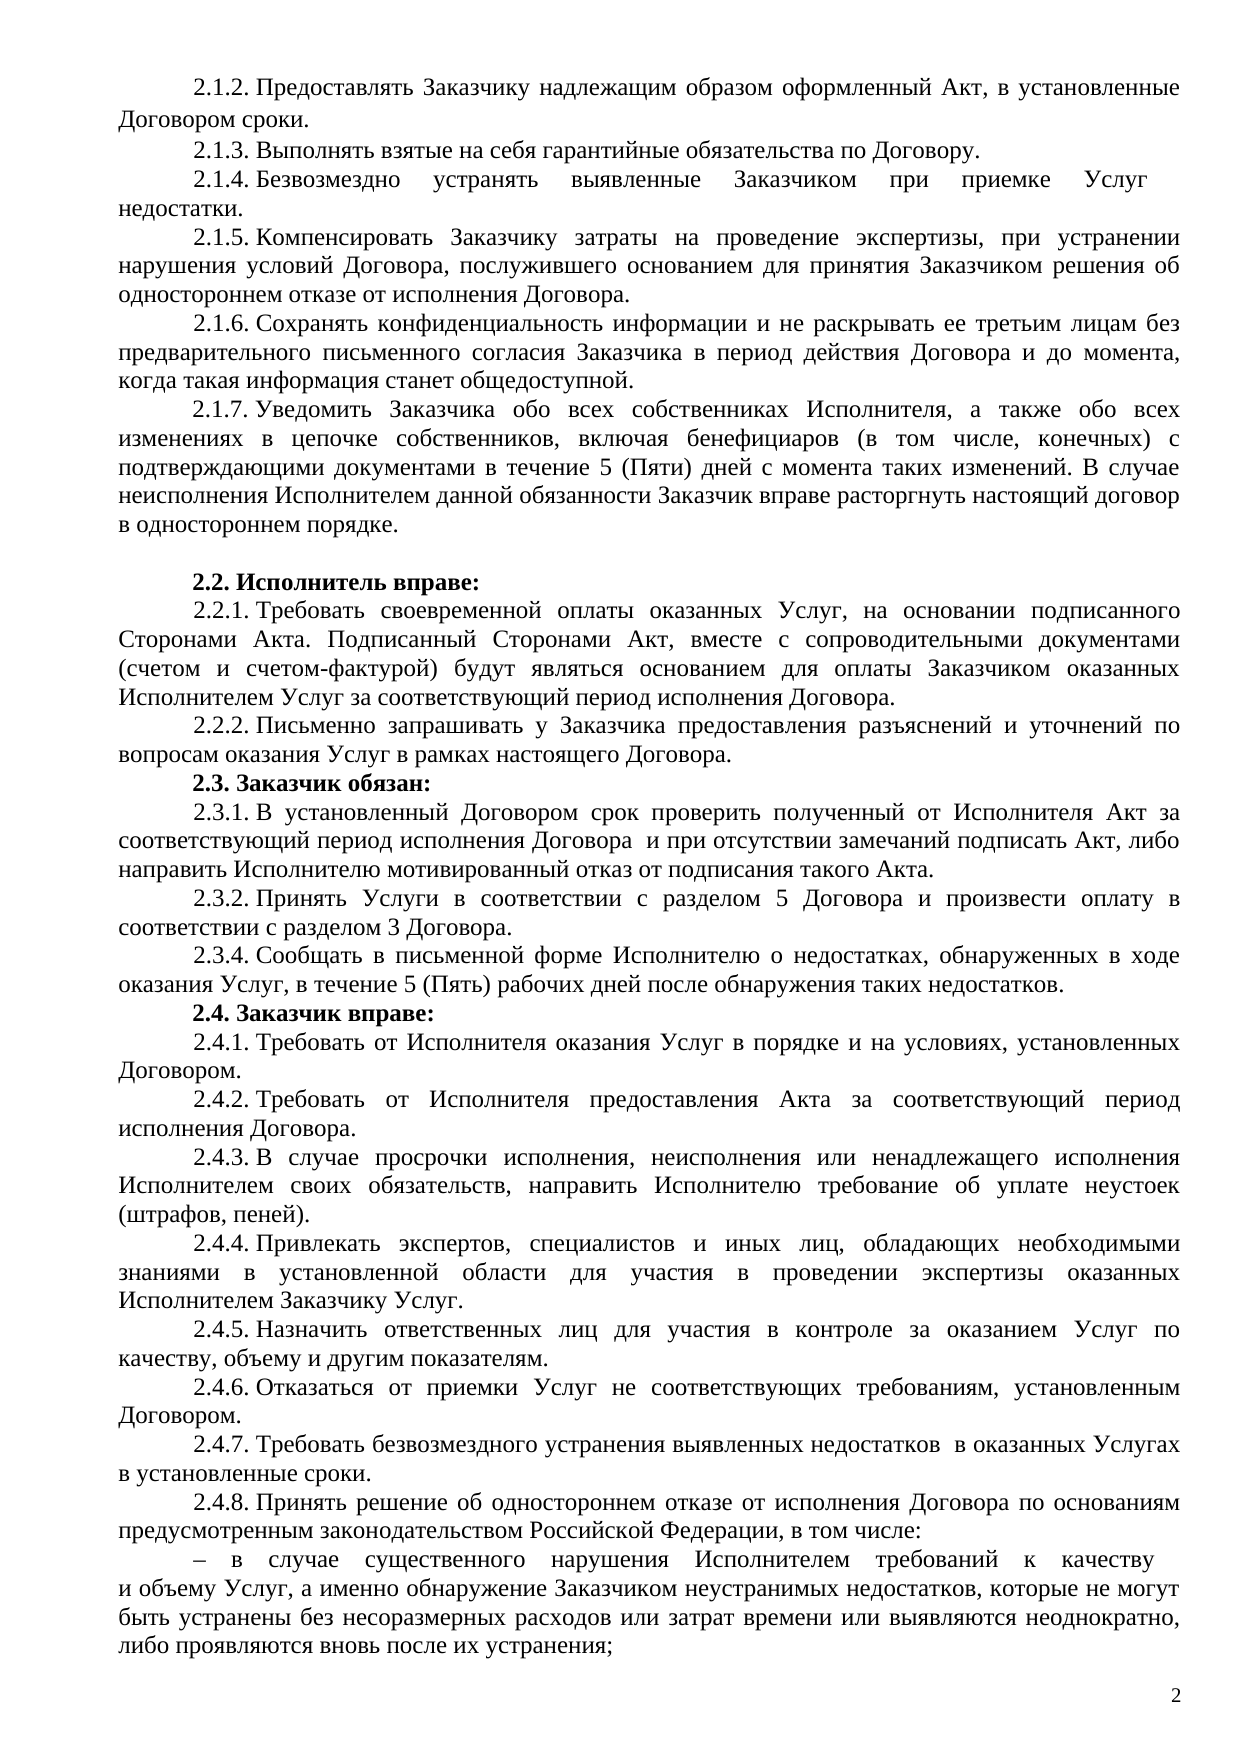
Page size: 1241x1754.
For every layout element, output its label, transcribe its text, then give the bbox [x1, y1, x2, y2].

text 2.4.2. Требовать от Исполнителя предоставления Акта за соответствующий период исполнения Договора. [118, 1084, 1181, 1142]
text 2.4.7. Требовать безвозмездного устранения выявленных недостатков в оказанных Услугах в установленные сроки. [118, 1429, 1181, 1487]
text 2.1.4. Безвозмездно устранять выявленные Заказчиком при приемке Услуг недостатки. [118, 164, 1181, 222]
text 2.3.4. Сообщать в письменной форме Исполнителю о недостатках, обнаруженных в ходе оказания Услуг, в течение 5 (Пять) рабочих дней после обнаружения таких недостатков. [118, 940, 1181, 998]
text 2.1.6. Сохранять конфиденциальность информации и не раскрывать ее третьим лицам без предварительного письменного согласия Заказчика в период действия Договора и до момента, когда такая информация станет общедоступной. [118, 308, 1181, 394]
text 2.4.8. Принять решение об одностороннем отказе от исполнения Договора по основаниям предусмотренным законодательством Российской Федерации, в том числе: [118, 1487, 1181, 1544]
text 2.2.1. Требовать своевременной оплаты оказанных Услуг, на основании подписанного Сторонами Акта. Подписанный Сторонами Акт, вместе с сопроводительными документами (счетом и счетом-фактурой) будут являться основанием для оплаты Заказчиком оказанных Исполнителем Услуг за соответствующий период исполнения Договора. [118, 595, 1181, 710]
list 2.1.7. Уведомить Заказчика обо всех собственниках Исполнителя, а также обо всех изменениях в цепочке собственников, включая бенефициаров (в том числе, конечных) с подтверждающими документами в течение 5 (Пяти) дней с момента таких изменений. В случае неисполнения Исполнителем данной обязанности Заказчик вправе расторгнуть настоящий договор в одностороннем порядке. [118, 394, 1181, 538]
list 2.2. Исполнитель вправе: [192, 567, 1181, 595]
text 2.4.4. Привлекать экспертов, специалистов и иных лиц, обладающих необходимыми знаниями в установленной области для участия в проведении экспертизы оказанных Исполнителем Заказчику Услуг. [118, 1228, 1181, 1314]
text 2.1.5. Компенсировать Заказчику затраты на проведение экспертизы, при устранении нарушения условий Договора, послужившего основанием для принятия Заказчиком решения об одностороннем отказе от исполнения Договора. [118, 222, 1181, 308]
text 2.3.1. В установленный Договором срок проверить полученный от Исполнителя Акт за соответствующий период исполнения Договора и при отсутствии замечаний подписать Акт, либо направить Исполнителю мотивированный отказ от подписания такого Акта. [118, 797, 1181, 883]
text 2.1.2. Предоставлять Заказчику надлежащим образом оформленный Акт, в установленные Договором сроки. [118, 72, 1181, 133]
text 2.4.5. Назначить ответственных лиц для участия в контроле за оказанием Услуг по качеству, объему и другим показателям. [118, 1314, 1181, 1372]
text 2.2.2. Письменно запрашивать у Заказчика предоставления разъяснений и уточнений по вопросам оказания Услуг в рамках настоящего Договора. [118, 710, 1181, 768]
text 2.1.3. Выполнять взятые на себя гарантийные обязательства по Договору. [118, 135, 1181, 164]
text 2.3.2. Принять Услуги в соответствии с разделом 5 Договора и произвести оплату в соответствии с разделом 3 Договора. [118, 883, 1181, 940]
text 2.4.3. В случае просрочки исполнения, неисполнения или ненадлежащего исполнения Исполнителем своих обязательств, направить Исполнителю требование об уплате неустоек (штрафов, пеней). [118, 1142, 1181, 1228]
list 2.3. Заказчик обязан: [192, 768, 1181, 797]
text – в случае существенного нарушения Исполнителем требований к качеству и объему Услуг, а именно обнаружение Заказчиком неустранимых недостатков, которые не могут быть устранены без несоразмерных расходов или затрат времени или выявляются неоднократно, либо проявляются вновь после их устранения; [118, 1544, 1181, 1659]
text 2.4.6. Отказаться от приемки Услуг не соответствующих требованиям, установленным Договором. [118, 1372, 1181, 1429]
text 2.4.1. Требовать от Исполнителя оказания Услуг в порядке и на условиях, установленных Договором. [118, 1027, 1181, 1084]
list 2.4. Заказчик вправе: [192, 998, 1181, 1027]
